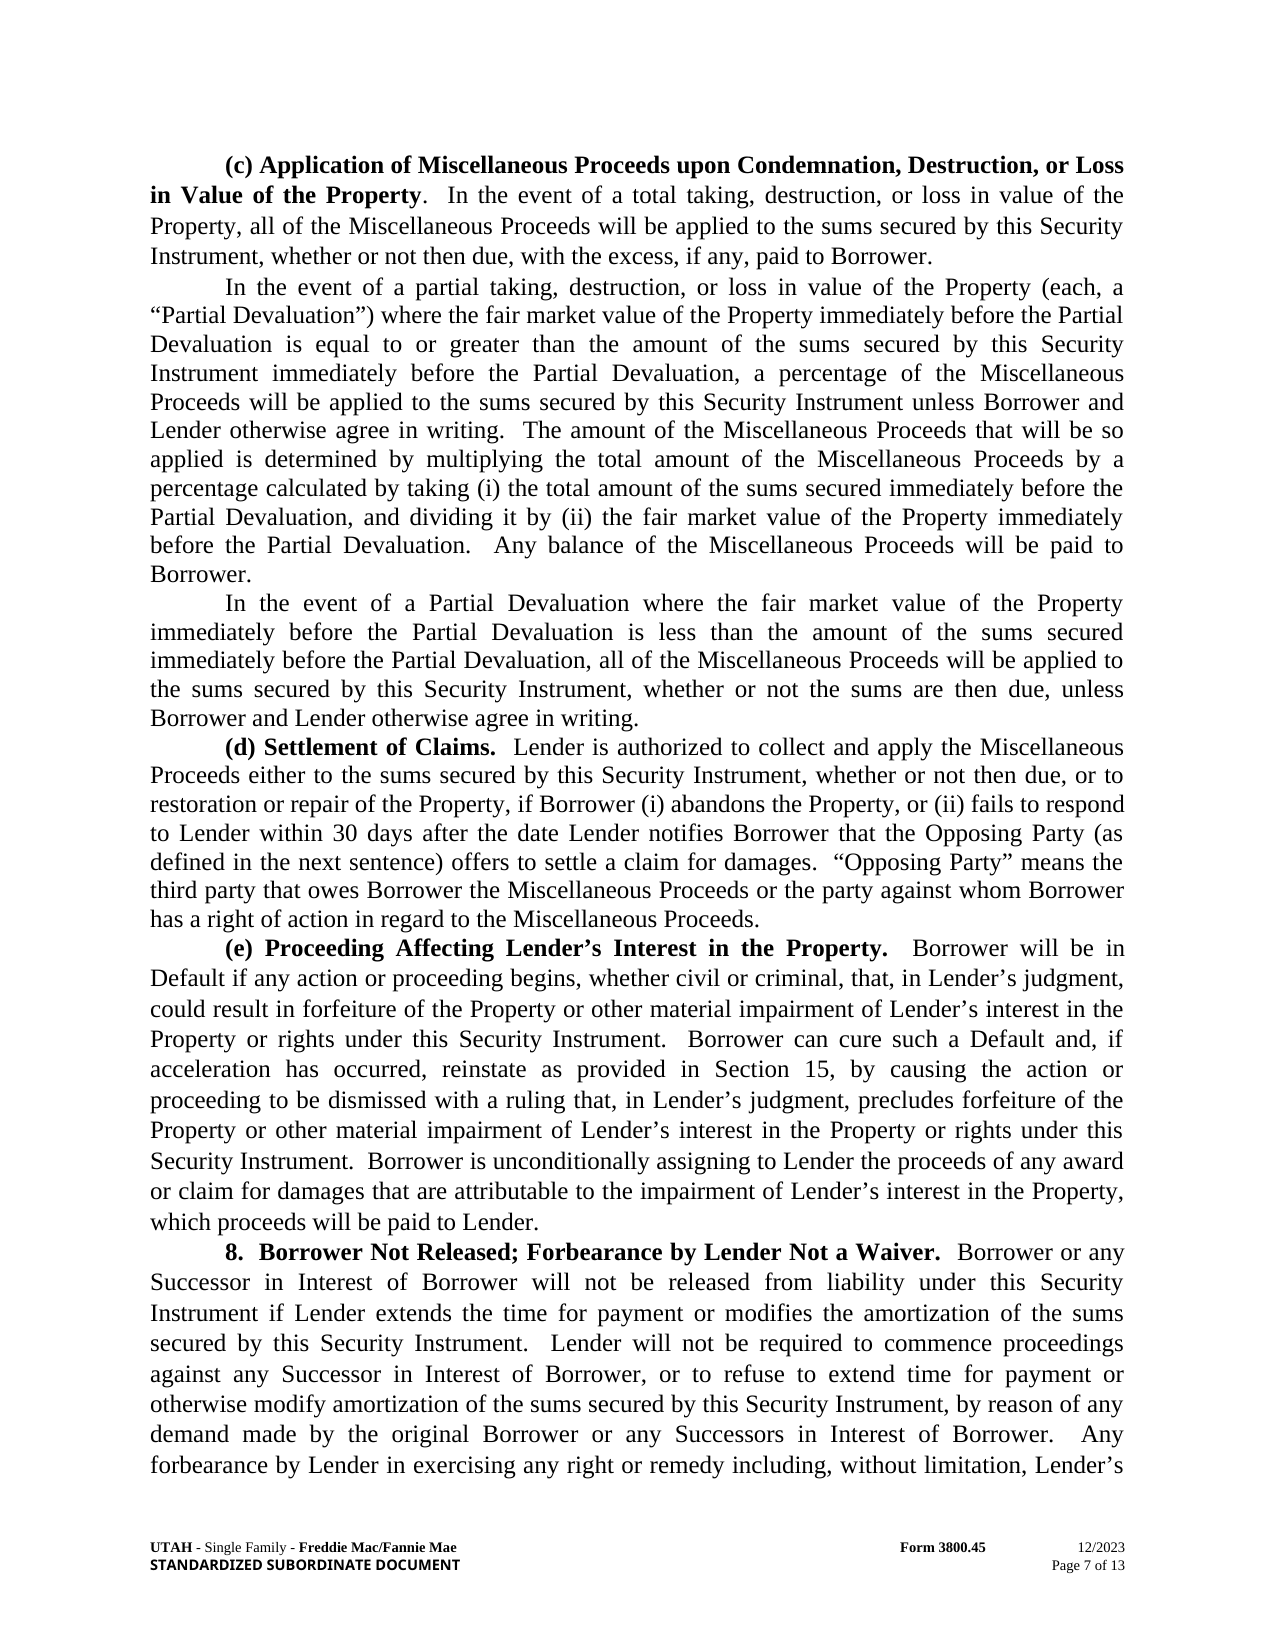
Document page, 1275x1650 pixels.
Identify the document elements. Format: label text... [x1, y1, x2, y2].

text (e) Proceeding Affecting Lender’s Interest in the Property. Borrower will be in Default if any action or proceeding begins, whether civil or criminal, that, in Lender’s judgment, could result in forfeiture of the Property or other material impairment of Lender’s interest in the Property or rights under this Security Instrument. Borrower can cure such a Default and, if acceleration has occurred, reinstate as provided in Section 15, by causing the action or proceeding to be dismissed with a ruling that, in Lender’s judgment, precludes forfeiture of the Property or other material impairment of Lender’s interest in the Property or rights under this Security Instrument. Borrower is unconditionally assigning to Lender the proceeds of any award or claim for damages that are attributable to the impairment of Lender’s interest in the Property, which proceeds will be paid to Lender. [150, 933, 1125, 1235]
text In the event of a Partial Devaluation where the fair market value of the Property immediately before the Partial Devaluation is less than the amount of the sums secured immediately before the Partial Devaluation, all of the Miscellaneous Proceeds will be applied to the sums secured by this Security Instrument, whether or not the sums are then due, unless Borrower and Lender otherwise agree in writing. [150, 588, 1125, 732]
text (c) Application of Miscellaneous Proceeds upon Condemnation, Destruction, or Loss in Value of the Property. In the event of a total taking, destruction, or loss in value of the Property, all of the Miscellaneous Proceeds will be applied to the sums secured by this Security Instrument, whether or not then due, with the excess, if any, paid to Borrower. [150, 150, 1125, 270]
text In the event of a partial taking, destruction, or loss in value of the Property (each, a “Partial Devaluation”) where the fair market value of the Property immediately before the Partial Devaluation is equal to or greater than the amount of the sums secured by this Security Instrument immediately before the Partial Devaluation, a percentage of the Miscellaneous Proceeds will be applied to the sums secured by this Security Instrument unless Borrower and Lender otherwise agree in writing. The amount of the Miscellaneous Proceeds that will be so applied is determined by multiplying the total amount of the Miscellaneous Proceeds by a percentage calculated by taking (i) the total amount of the sums secured immediately before the Partial Devaluation, and dividing it by (ii) the fair market value of the Property immediately before the Partial Devaluation. Any balance of the Miscellaneous Proceeds will be paid to Borrower. [150, 272, 1125, 588]
text (d) Settlement of Claims. Lender is authorized to collect and apply the Miscellaneous Proceeds either to the sums secured by this Security Instrument, whether or not then due, or to restoration or repair of the Property, if Borrower (i) abandons the Property, or (ii) fails to respond to Lender within 30 days after the date Lender notifies Borrower that the Opposing Party (as defined in the next sentence) offers to settle a claim for damages. “Opposing Party” means the third party that owes Borrower the Miscellaneous Proceeds or the party against whom Borrower has a right of action in regard to the Miscellaneous Proceeds. [150, 732, 1125, 933]
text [150, 1237, 1125, 1479]
